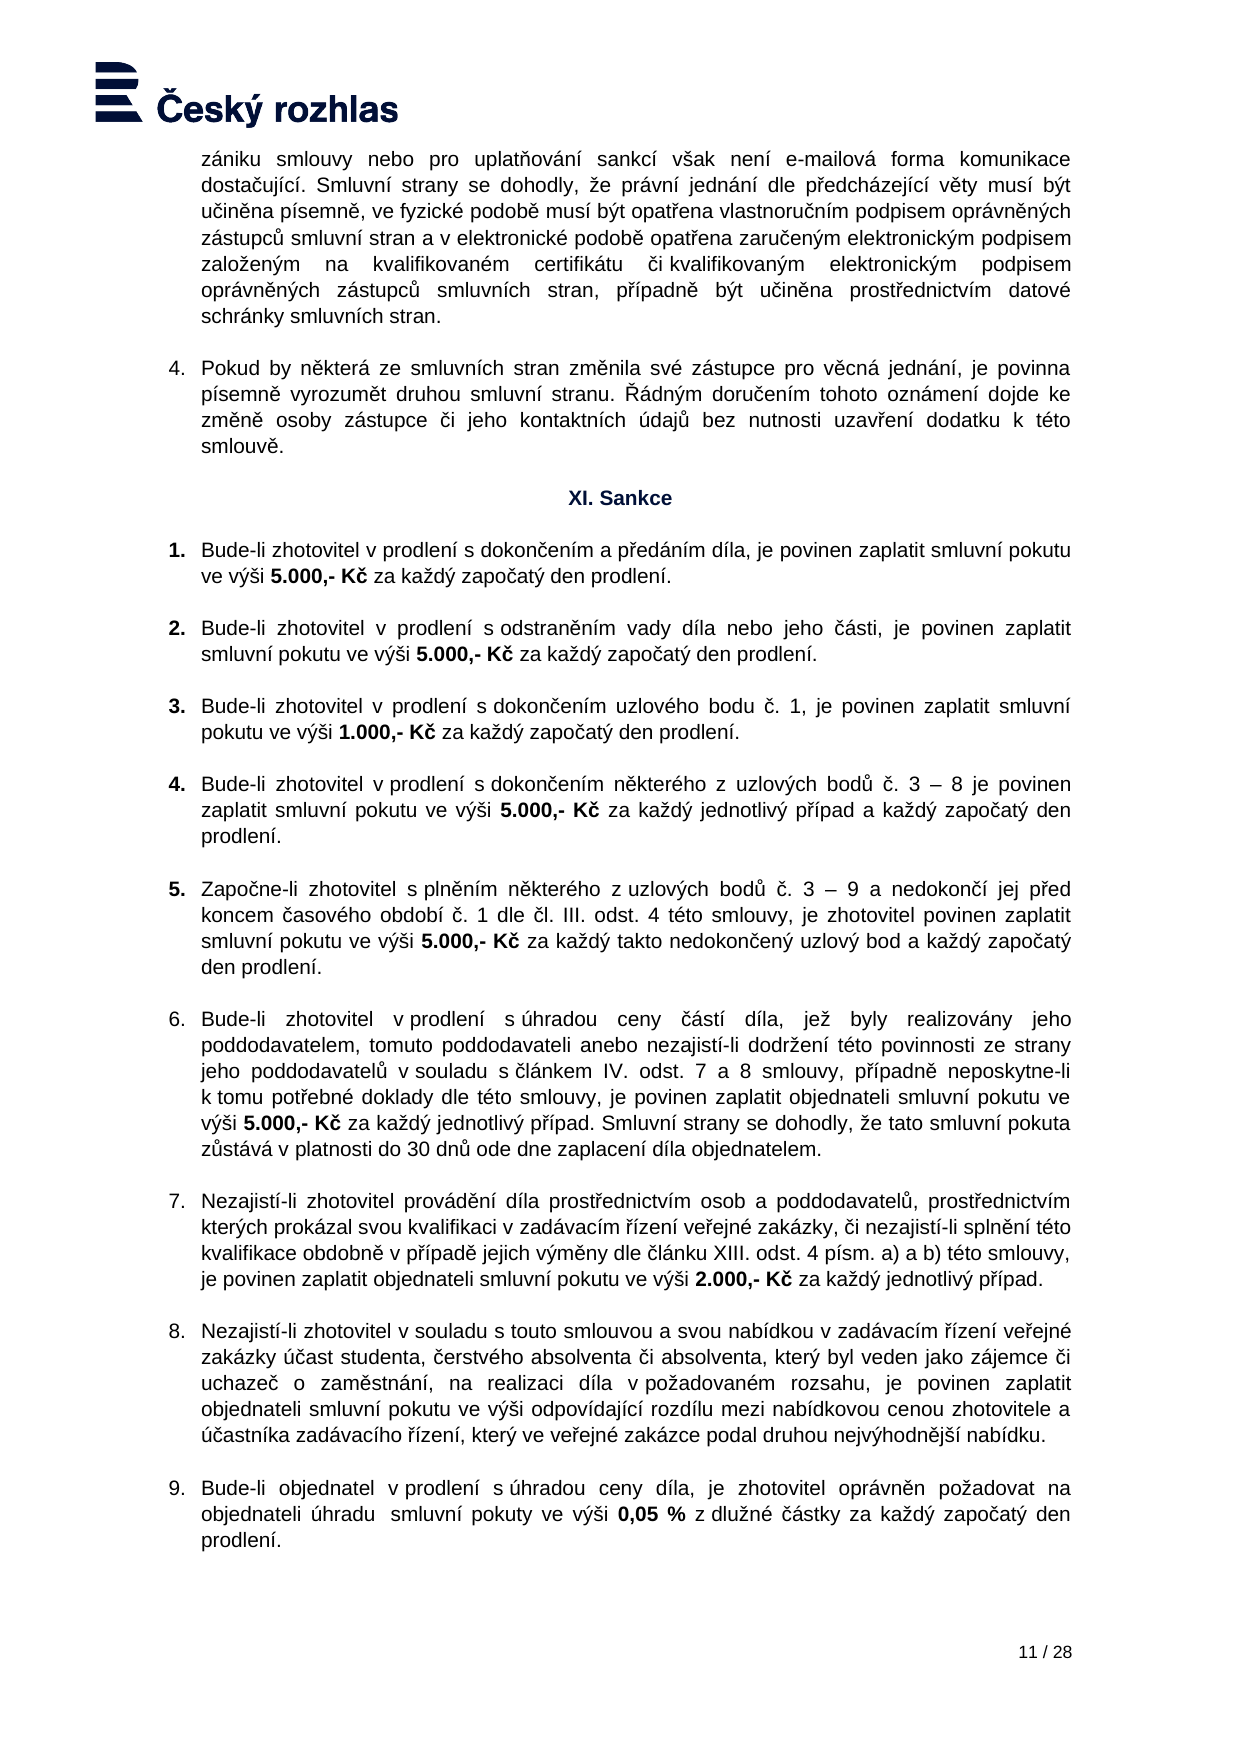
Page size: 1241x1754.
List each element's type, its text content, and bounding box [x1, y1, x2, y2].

list Započne-li zhotovitel s plněním některého z uzlových bodů č. 3 – 9 a nedokončí jej před koncem časového období č. 1 dle čl. III. odst. 4 této smlouvy, je zhotovitel povinen zaplatit smluvní pokutu ve výši 5.000,- Kč za každý takto nedokončený uzlový bod a každý započatý den prodlení. [168, 875, 1072, 979]
list Bude-li zhotovitel v prodlení s úhradou ceny částí díla, jež byly realizovány jeho poddodavatelem, tomuto poddodavateli anebo nezajistí-li dodržení této povinnosti ze strany jeho poddodavatelů v souladu s článkem IV. odst. 7 a 8 smlouvy, případně neposkytne-li k tomu potřebné doklady dle této smlouvy, je povinen zaplatit objednateli smluvní pokutu ve výši 5.000,- Kč za každý jednotlivý případ. Smluvní strany se dohodly, že tato smluvní pokuta zůstává v platnosti do 30 dnů ode dne zaplacení díla objednatelem. [168, 1005, 1072, 1162]
list Nezajistí-li zhotovitel provádění díla prostřednictvím osob a poddodavatelů, prostřednictvím kterých prokázal svou kvalifikaci v zadávacím řízení veřejné zakázky, či nezajistí-li splnění této kvalifikace obdobně v případě jejich výměny dle článku XIII. odst. 4 písm. a) a b) této smlouvy, je povinen zaplatit objednateli smluvní pokutu ve výši 2.000,- Kč za každý jednotlivý případ. [168, 1188, 1072, 1292]
subtitle Sankce [168, 484, 1072, 511]
list Bude-li zhotovitel v prodlení s dokončením některého z uzlových bodů č. 3 – 8 je povinen zaplatit smluvní pokutu ve výši 5.000,- Kč za každý jednotlivý případ a každý započatý den prodlení. [168, 771, 1072, 849]
list Bude-li zhotovitel v prodlení s dokončením a předáním díla, je povinen zaplatit smluvní pokutu ve výši 5.000,- Kč za každý započatý den prodlení. [168, 537, 1072, 589]
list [168, 146, 1072, 328]
list Nezajistí-li zhotovitel v souladu s touto smlouvou a svou nabídkou v zadávacím řízení veřejné zakázky účast studenta, čerstvého absolventa či absolventa, který byl veden jako zájemce či uchazeč o zaměstnání, na realizaci díla v požadovaném rozsahu, je povinen zaplatit objednateli smluvní pokutu ve výši odpovídající rozdílu mezi nabídkovou cenou zhotovitele a účastníka zadávacího řízení, který ve veřejné zakázce podal druhou nejvýhodnější nabídku. [168, 1318, 1072, 1448]
list Bude-li zhotovitel v prodlení s dokončením uzlového bodu č. 1, je povinen zaplatit smluvní pokutu ve výši 1.000,- Kč za každý započatý den prodlení. [168, 693, 1072, 745]
picture [95, 62, 398, 128]
list Bude-li objednatel v prodlení s úhradou ceny díla, je zhotovitel oprávněn požadovat na objednateli úhradu smluvní pokuty ve výši 0,05 % z dlužné částky za každý započatý den prodlení. [168, 1474, 1072, 1552]
list Bude-li zhotovitel v prodlení s odstraněním vady díla nebo jeho části, je povinen zaplatit smluvní pokutu ve výši 5.000,- Kč za každý započatý den prodlení. [168, 615, 1072, 667]
list Pokud by některá ze smluvních stran změnila své zástupce pro věcná jednání, je povinna písemně vyrozumět druhou smluvní stranu. Řádným doručením tohoto oznámení dojde ke změně osoby zástupce či jeho kontaktních údajů bez nutnosti uzavření dodatku k této smlouvě. [168, 354, 1072, 458]
